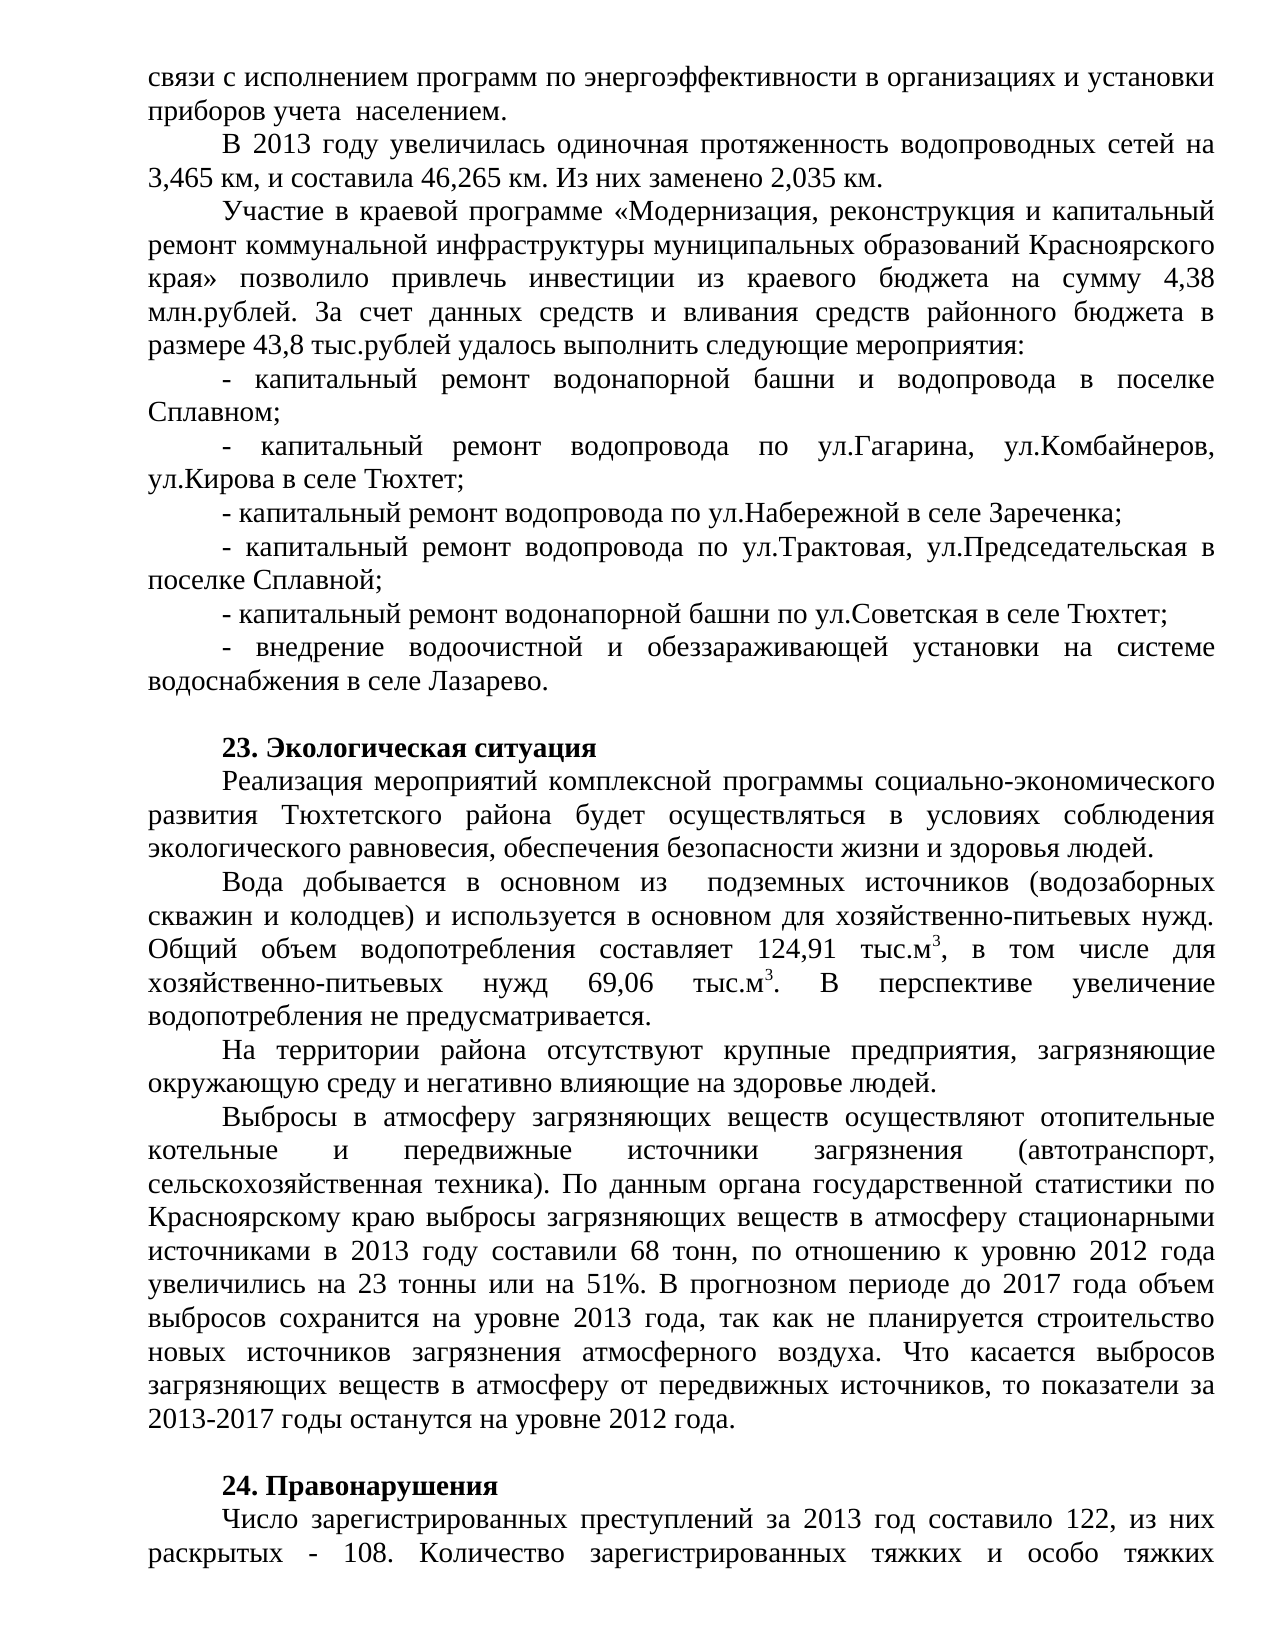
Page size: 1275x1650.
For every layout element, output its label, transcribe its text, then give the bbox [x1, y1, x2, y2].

text В 2013 году увеличилась одиночная протяженность водопроводных сетей на 3,465 км, и составила 46,265 км. Из них заменено 2,035 км. [148, 126, 1216, 193]
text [148, 59, 1216, 126]
text - капитальный ремонт водопровода по ул.Трактовая, ул.Председательская в поселке Сплавной; [148, 529, 1216, 596]
text - капитальный ремонт водопровода по ул.Набережной в селе Зареченка; [148, 495, 1216, 529]
text - капитальный ремонт водонапорной башни и водопровода в поселке Сплавном; [148, 361, 1216, 428]
text Выбросы в атмосферу загрязняющих веществ осуществляют отопительные котельные и передвижные источники загрязнения (автотранспорт, сельскохозяйственная техника). По данным органа государственной статистики по Красноярскому краю выбросы загрязняющих веществ в атмосферу стационарными источниками в 2013 году составили 68 тонн, по отношению к уровню 2012 года увеличились на 23 тонны или на 51%. В прогнозном периоде до 2017 года объем выбросов сохранится на уровне 2013 года, так как не планируется строительство новых источников загрязнения атмосферного воздуха. Что касается выбросов загрязняющих веществ в атмосферу от передвижных источников, то показатели за 2013-2017 годы останутся на уровне 2012 года. [148, 1099, 1216, 1434]
text На территории района отсутствуют крупные предприятия, загрязняющие окружающую среду и негативно влияющие на здоровье людей. [148, 1032, 1216, 1099]
text - капитальный ремонт водонапорной башни по ул.Советская в селе Тюхтет; [148, 596, 1216, 629]
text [148, 1501, 1216, 1568]
subtitle 23. Экологическая ситуация [148, 730, 1216, 763]
text Вода добывается в основном из подземных источников (водозаборных скважин и колодцев) и используется в основном для хозяйственно-питьевых нужд. Общий объем водопотребления составляет 124,91 тыс.м3, в том числе для хозяйственно-питьевых нужд 69,06 тыс.м3. В перспективе увеличение водопотребления не предусматривается. [148, 864, 1216, 1032]
text Реализация мероприятий комплексной программы социально-экономического развития Тюхтетского района будет осуществляться в условиях соблюдения экологического равновесия, обеспечения безопасности жизни и здоровья людей. [148, 763, 1216, 864]
subtitle 24. Правонарушения [148, 1468, 1216, 1501]
text - внедрение водоочистной и обеззараживающей установки на системе водоснабжения в селе Лазарево. [148, 629, 1216, 696]
text Участие в краевой программе «Модернизация, реконструкция и капитальный ремонт коммунальной инфраструктуры муниципальных образований Красноярского края» позволило привлечь инвестиции из краевого бюджета на сумму 4,38 млн.рублей. За счет данных средств и вливания средств районного бюджета в размере 43,8 тыс.рублей удалось выполнить следующие мероприятия: [148, 193, 1216, 361]
text - капитальный ремонт водопровода по ул.Гагарина, ул.Комбайнеров, ул.Кирова в селе Тюхтет; [148, 428, 1216, 495]
